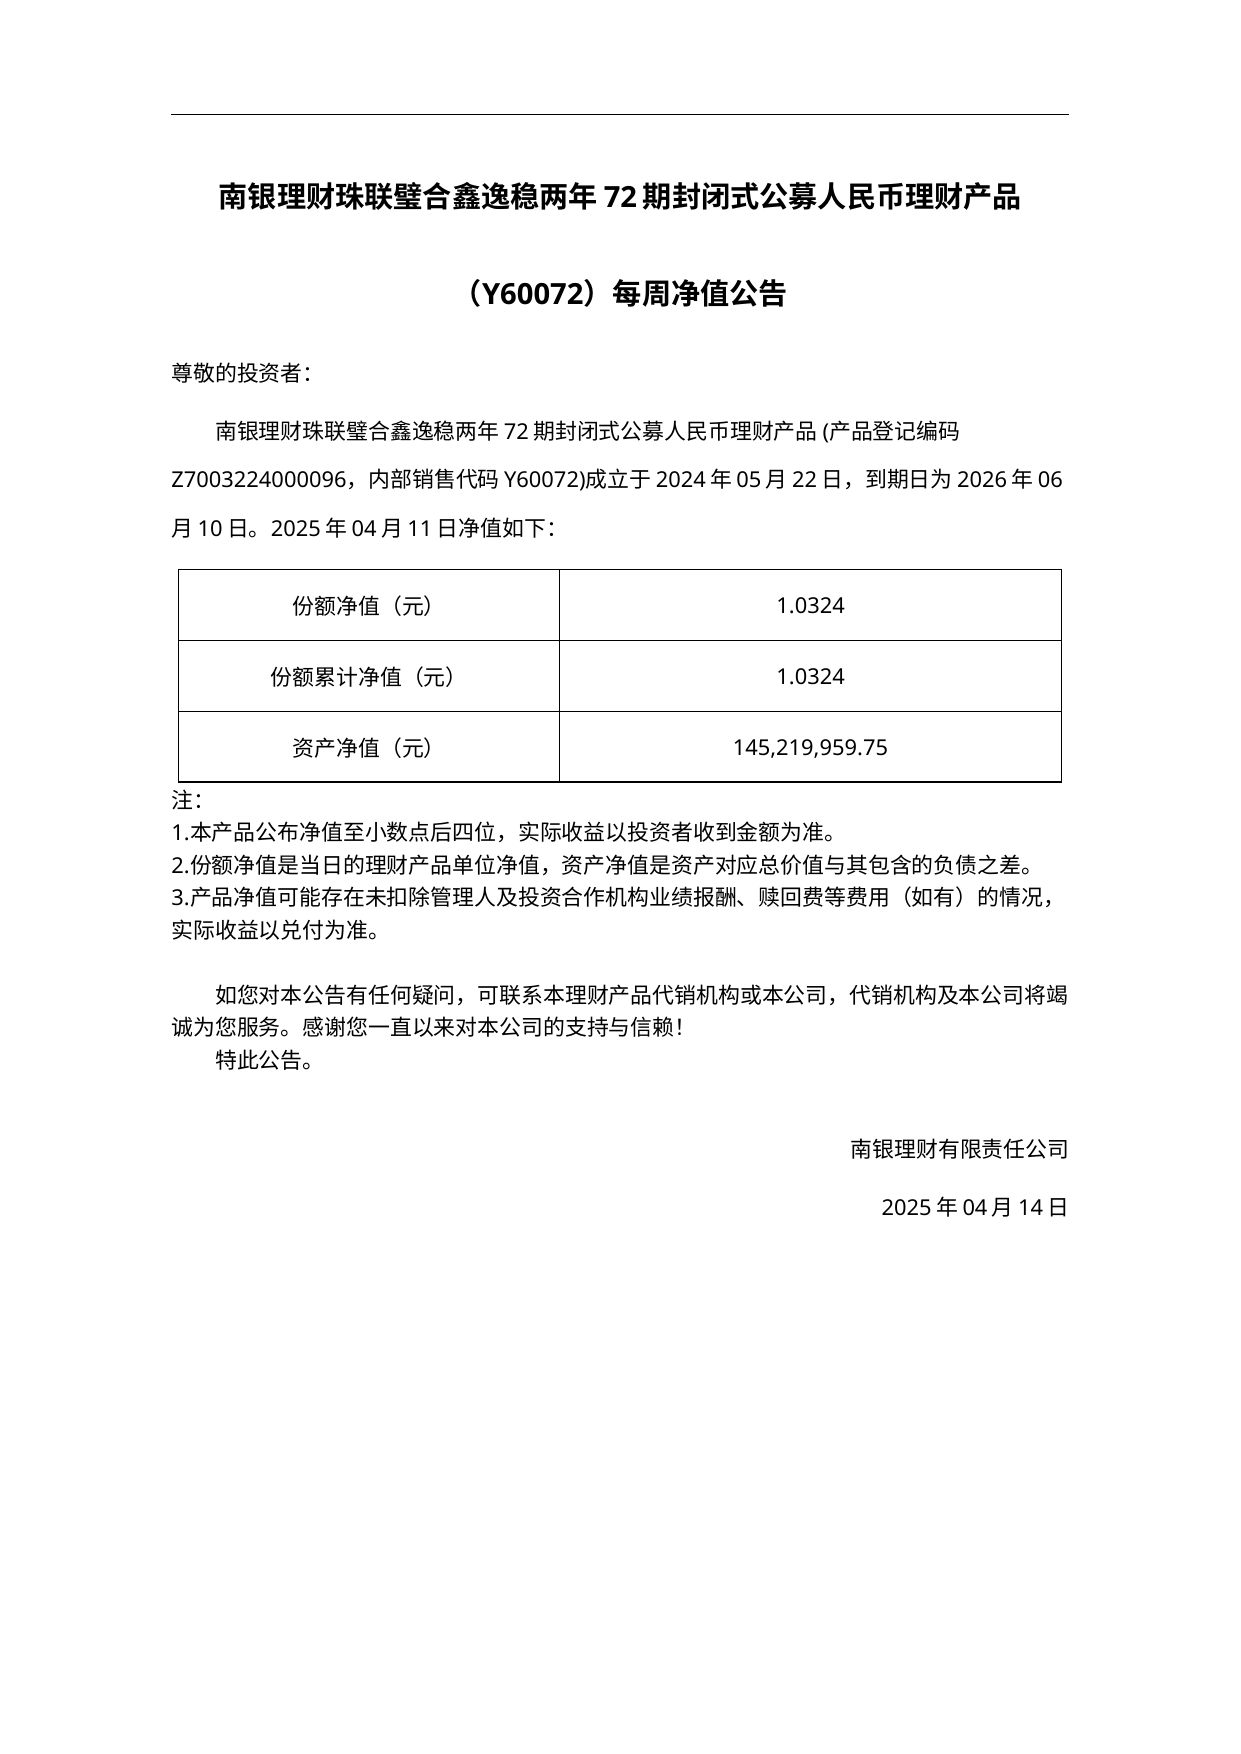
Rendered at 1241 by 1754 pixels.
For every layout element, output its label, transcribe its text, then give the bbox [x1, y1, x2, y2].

text 1.本产品公布净值至小数点后四位，实际收益以投资者收到金额为准。 [171, 815, 1069, 847]
table_cell 资产净值（元） [179, 712, 559, 781]
text 如您对本公告有任何疑问，可联系本理财产品代销机构或本公司，代销机构及本公司将竭诚为您服务。感谢您一直以来对本公司的支持与信赖！ [171, 977, 1069, 1042]
table_header 份额净值（元） [179, 570, 559, 640]
text 注： [171, 782, 1069, 815]
text 2.份额净值是当日的理财产品单位净值，资产净值是资产对应总价值与其包含的负债之差。 [171, 847, 1069, 880]
table_cell 145,219,959.75 [560, 712, 1061, 781]
table_cell 1.0324 [560, 641, 1061, 711]
text 南银理财有限责任公司 [171, 1132, 1069, 1164]
text 2025年04月14日 [171, 1190, 1069, 1222]
text 尊敬的投资者： [171, 355, 1069, 388]
text 南银理财珠联璧合鑫逸稳两年72期封闭式公募人民币理财产品 (产品登记编码Z7003224000096，内部销售代码Y60072)成立于2024年05月22日，到期日为2026年06月10日。2025年04月11日净值如下： [171, 413, 1069, 543]
table_cell 份额累计净值（元） [179, 641, 559, 711]
text 特此公告。 [171, 1042, 1069, 1075]
text 3.产品净值可能存在未扣除管理人及投资合作机构业绩报酬、赎回费等费用（如有）的情况，实际收益以兑付为准。 [171, 880, 1069, 945]
table_header 1.0324 [560, 570, 1061, 640]
text 南银理财珠联璧合鑫逸稳两年72期封闭式公募人民币理财产品（Y60072）每周净值公告 [171, 162, 1069, 324]
